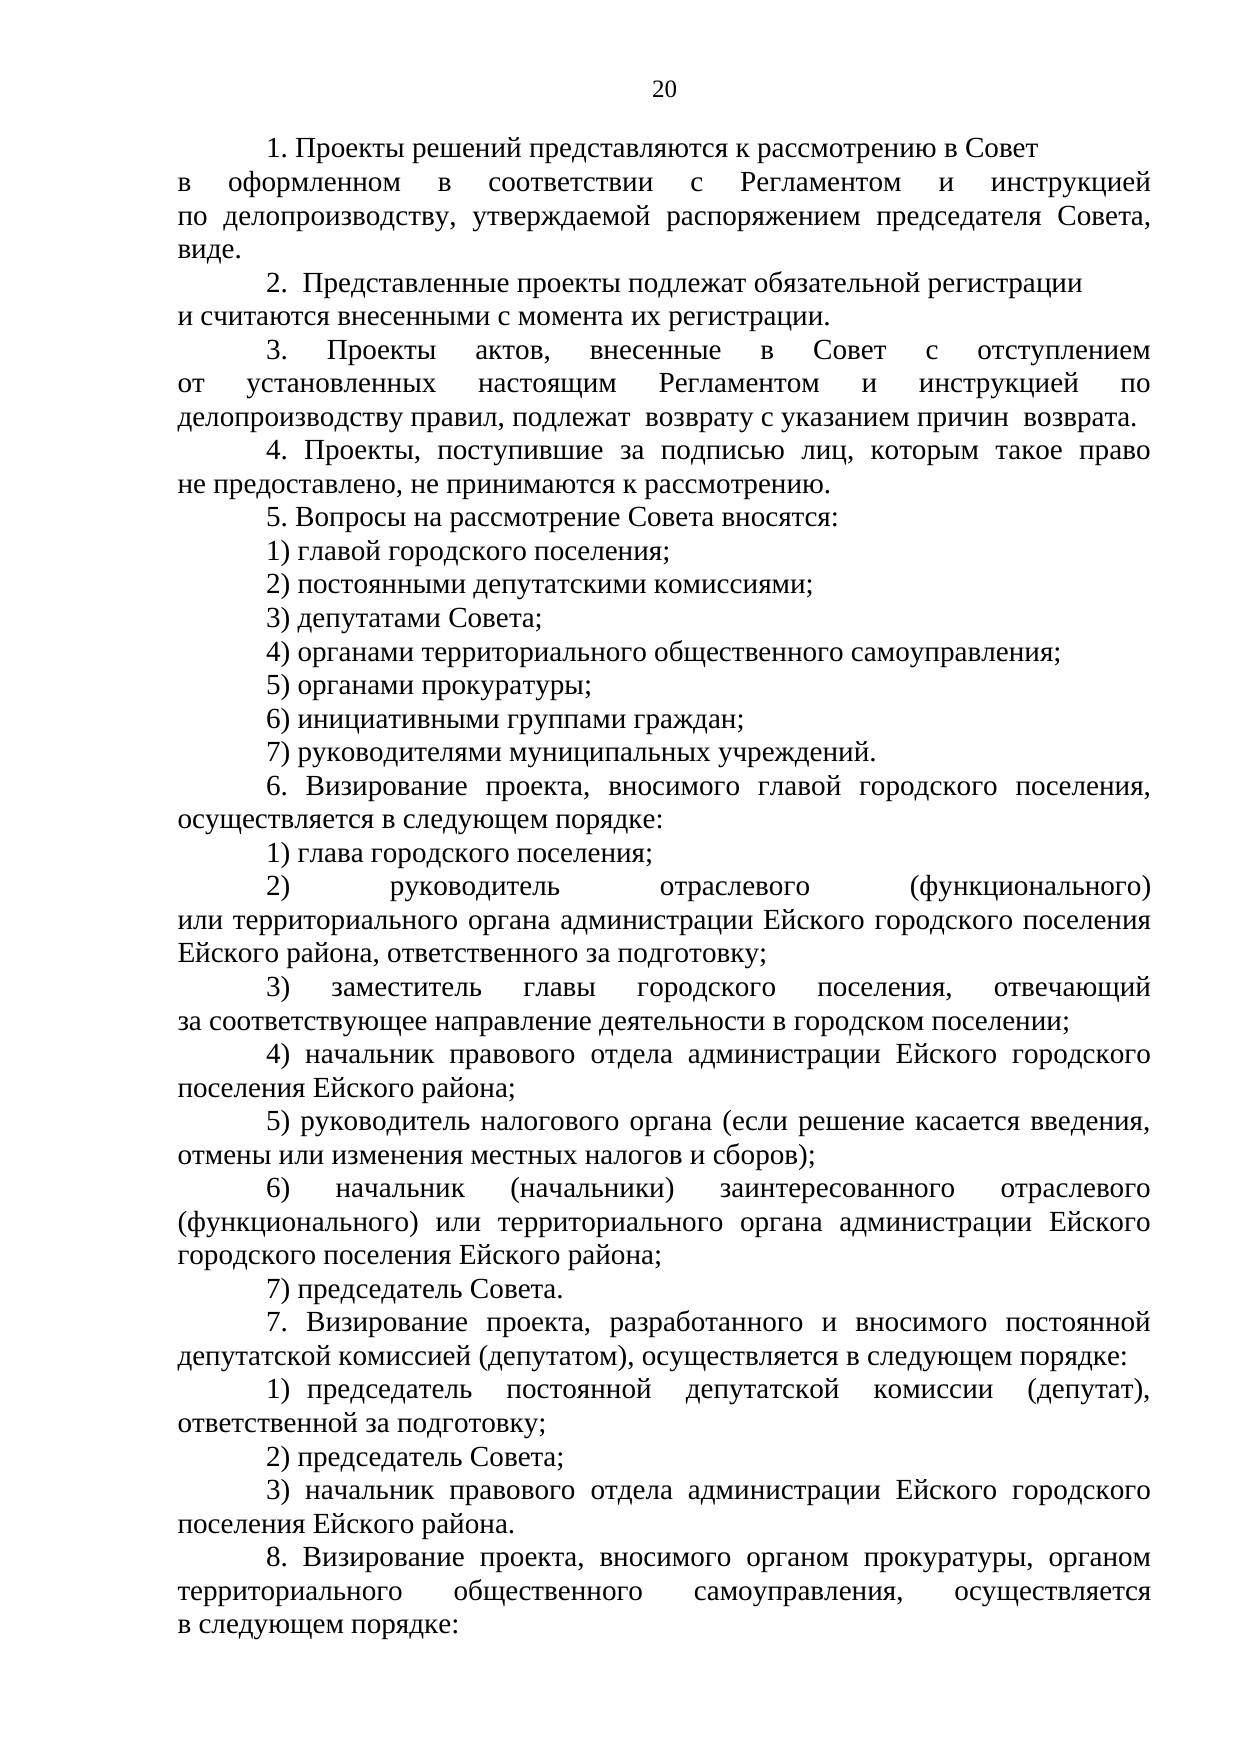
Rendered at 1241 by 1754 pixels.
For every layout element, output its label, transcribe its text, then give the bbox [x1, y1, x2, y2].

text 4. Проекты, поступившие за подписью лиц, которым такое право не предоставлено, не принимаются к рассмотрению. [177, 432, 1152, 499]
text 1. Проекты решений представляются к рассмотрению в Совет [177, 131, 1152, 164]
text 5) руководитель налогового органа (если решение касается введения, отмены или изменения местных налогов и сборов); [177, 1103, 1152, 1170]
text 2. Представленные проекты подлежат обязательной регистрации [177, 265, 1152, 298]
text 3. Проекты актов, внесенные в Совет с отступлением от установленных настоящим Регламентом и инструкцией по делопроизводству правил, подлежат возврату с указанием причин возврата. [177, 332, 1152, 432]
text 2) постоянными депутатскими комиссиями; [177, 567, 1152, 600]
text 2) руководитель отраслевого (функционального) или территориального органа администрации Ейского городского поселения Ейского района, ответственного за подготовку; [177, 868, 1152, 969]
text 7) руководителями муниципальных учреждений. [177, 734, 1152, 768]
text 8. Визирование проекта, вносимого органом прокуратуры, органом территориального общественного самоуправления, осуществляется в следующем порядке: [177, 1539, 1152, 1640]
text и считаются внесенными с момента их регистрации. [177, 298, 1152, 332]
text 3) начальник правового отдела администрации Ейского городского поселения Ейского района. [177, 1472, 1152, 1539]
text 1) председатель постоянной депутатской комиссии (депутат), ответственной за подготовку; [177, 1372, 1152, 1439]
text 2) председатель Совета; [177, 1439, 1152, 1472]
text 3) заместитель главы городского поселения, отвечающий за соответствующее направление деятельности в городском поселении; [177, 969, 1152, 1036]
text 5. Вопросы на рассмотрение Совета вносятся: [177, 499, 1152, 533]
text 1) главой городского поселения; [177, 533, 1152, 567]
text 5) органами прокуратуры; [177, 667, 1152, 701]
text 7. Визирование проекта, разработанного и вносимого постоянной депутатской комиссией (депутатом), осуществляется в следующем порядке: [177, 1304, 1152, 1372]
text 4) начальник правового отдела администрации Ейского городского поселения Ейского района; [177, 1036, 1152, 1103]
text 6) инициативными группами граждан; [177, 701, 1152, 734]
text 4) органами территориального общественного самоуправления; [177, 634, 1152, 667]
text 7) председатель Совета. [177, 1271, 1152, 1304]
text 6) начальник (начальники) заинтересованного отраслевого (функционального) или территориального органа администрации Ейского городского поселения Ейского района; [177, 1170, 1152, 1271]
text в оформленном в соответствии с Регламентом и инструкцией по делопроизводству, утверждаемой распоряжением председателя Совета, виде. [177, 164, 1152, 265]
text 1) глава городского поселения; [177, 835, 1152, 868]
text 6. Визирование проекта, вносимого главой городского поселения, осуществляется в следующем порядке: [177, 768, 1152, 835]
text 3) депутатами Совета; [177, 600, 1152, 634]
